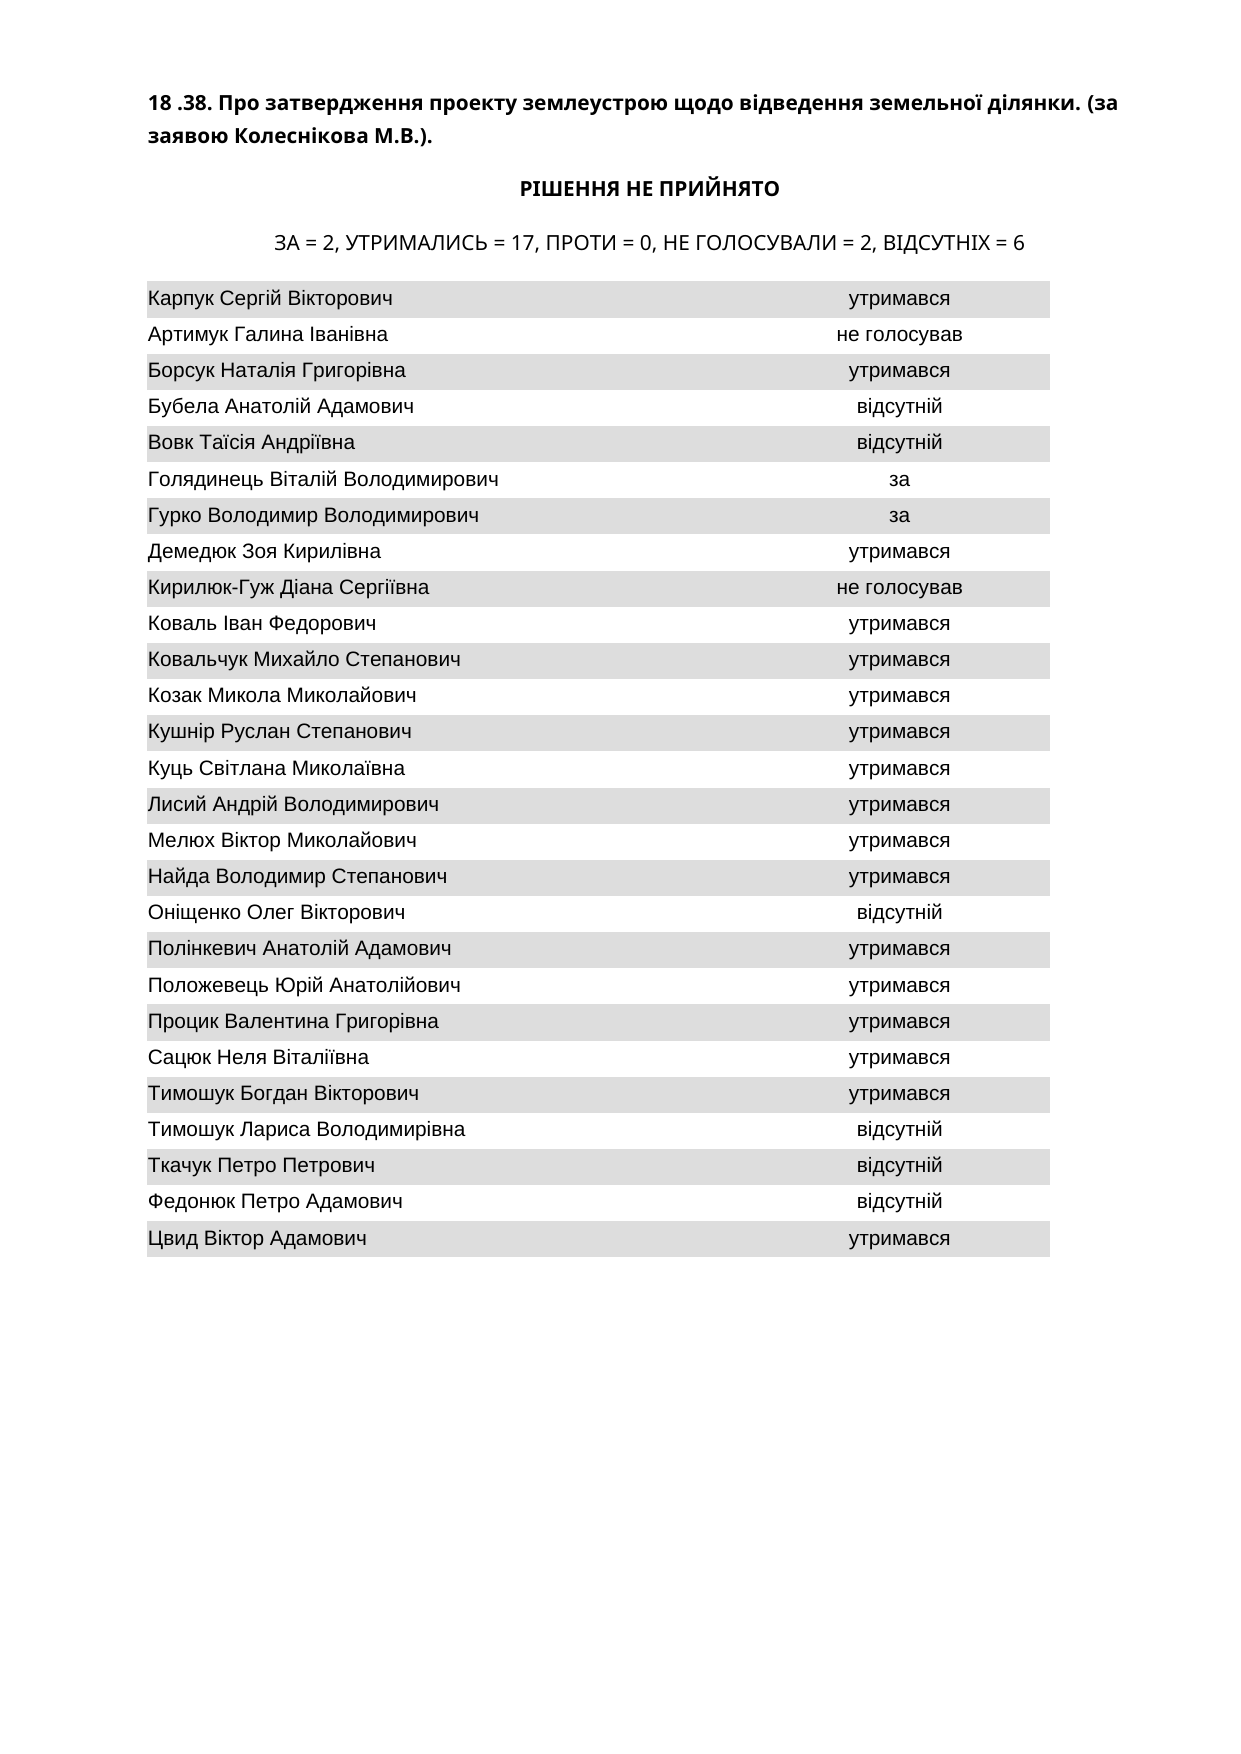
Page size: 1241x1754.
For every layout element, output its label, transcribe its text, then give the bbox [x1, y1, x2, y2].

table_cell Кирилюк-Гуж Діана Сергіївна [147, 571, 749, 607]
table_cell утримався [749, 643, 1050, 679]
table_cell Процик Валентина Григорівна [147, 1004, 749, 1041]
table_cell відсутній [749, 1185, 1050, 1221]
table_cell Цвид Віктор Адамович [147, 1221, 749, 1257]
table_cell Борсук Наталія Григорівна [147, 354, 749, 390]
table_cell Голядинець Віталій Володимирович [147, 462, 749, 498]
table_cell Федонюк Петро Адамович [147, 1185, 749, 1221]
table_cell Тимошук Богдан Вікторович [147, 1077, 749, 1113]
table_cell Тимошук Лариса Володимирівна [147, 1113, 749, 1149]
table_header утримався [749, 281, 1050, 318]
table_cell Ковальчук Михайло Степанович [147, 643, 749, 679]
table_cell Куць Світлана Миколаївна [147, 751, 749, 787]
text ЗА = 2, УТРИМАЛИСЬ = 17, ПРОТИ = 0, НЕ ГОЛОСУВАЛИ = 2, ВІДСУТНІХ = 6 [148, 228, 1152, 256]
table_cell Вовк Таїсія Андріївна [147, 426, 749, 462]
table_cell утримався [749, 824, 1050, 860]
table_cell Найда Володимир Степанович [147, 860, 749, 896]
table_cell Козак Микола Миколайович [147, 679, 749, 715]
table_cell відсутній [749, 896, 1050, 932]
table_cell Мелюх Віктор Миколайович [147, 824, 749, 860]
table_cell Лисий Андрій Володимирович [147, 788, 749, 824]
table_cell Сацюк Неля Віталіївна [147, 1041, 749, 1077]
table_cell утримався [749, 1004, 1050, 1041]
table_cell утримався [749, 1041, 1050, 1077]
text 18 .38. Про затвердження проекту землеустрою щодо відведення земельної ділянки. (за заявою Колеснікова М.В.). [148, 88, 1152, 149]
table_cell відсутній [749, 390, 1050, 426]
table_cell утримався [749, 788, 1050, 824]
table_cell Гурко Володимир Володимирович [147, 498, 749, 534]
table_cell утримався [749, 751, 1050, 787]
table_cell утримався [749, 679, 1050, 715]
table_cell Артимук Галина Іванівна [147, 318, 749, 354]
table_cell відсутній [749, 1149, 1050, 1185]
table_cell Демедюк Зоя Кирилівна [147, 535, 749, 571]
table_cell Коваль Іван Федорович [147, 607, 749, 643]
table_cell утримався [749, 1221, 1050, 1257]
table_cell Положевець Юрій Анатолійович [147, 968, 749, 1004]
table_cell не голосував [749, 571, 1050, 607]
table_cell Ткачук Петро Петрович [147, 1149, 749, 1185]
table_cell Полінкевич Анатолій Адамович [147, 932, 749, 968]
table_cell відсутній [749, 426, 1050, 462]
table_cell утримався [749, 860, 1050, 896]
table_cell утримався [749, 932, 1050, 968]
table_header Карпук Сергій Вікторович [147, 281, 749, 318]
table_cell за [749, 462, 1050, 498]
table_cell утримався [749, 535, 1050, 571]
table_cell Оніщенко Олег Вікторович [147, 896, 749, 932]
table_cell утримався [749, 1077, 1050, 1113]
table_cell Кушнір Руслан Степанович [147, 715, 749, 751]
table_cell за [749, 498, 1050, 534]
text РІШЕННЯ НЕ ПРИЙНЯТО [148, 174, 1152, 203]
table_cell утримався [749, 354, 1050, 390]
table_cell утримався [749, 715, 1050, 751]
table_cell утримався [749, 607, 1050, 643]
table_cell відсутній [749, 1113, 1050, 1149]
table_cell Бубела Анатолій Адамович [147, 390, 749, 426]
table_cell не голосував [749, 318, 1050, 354]
table_cell утримався [749, 968, 1050, 1004]
